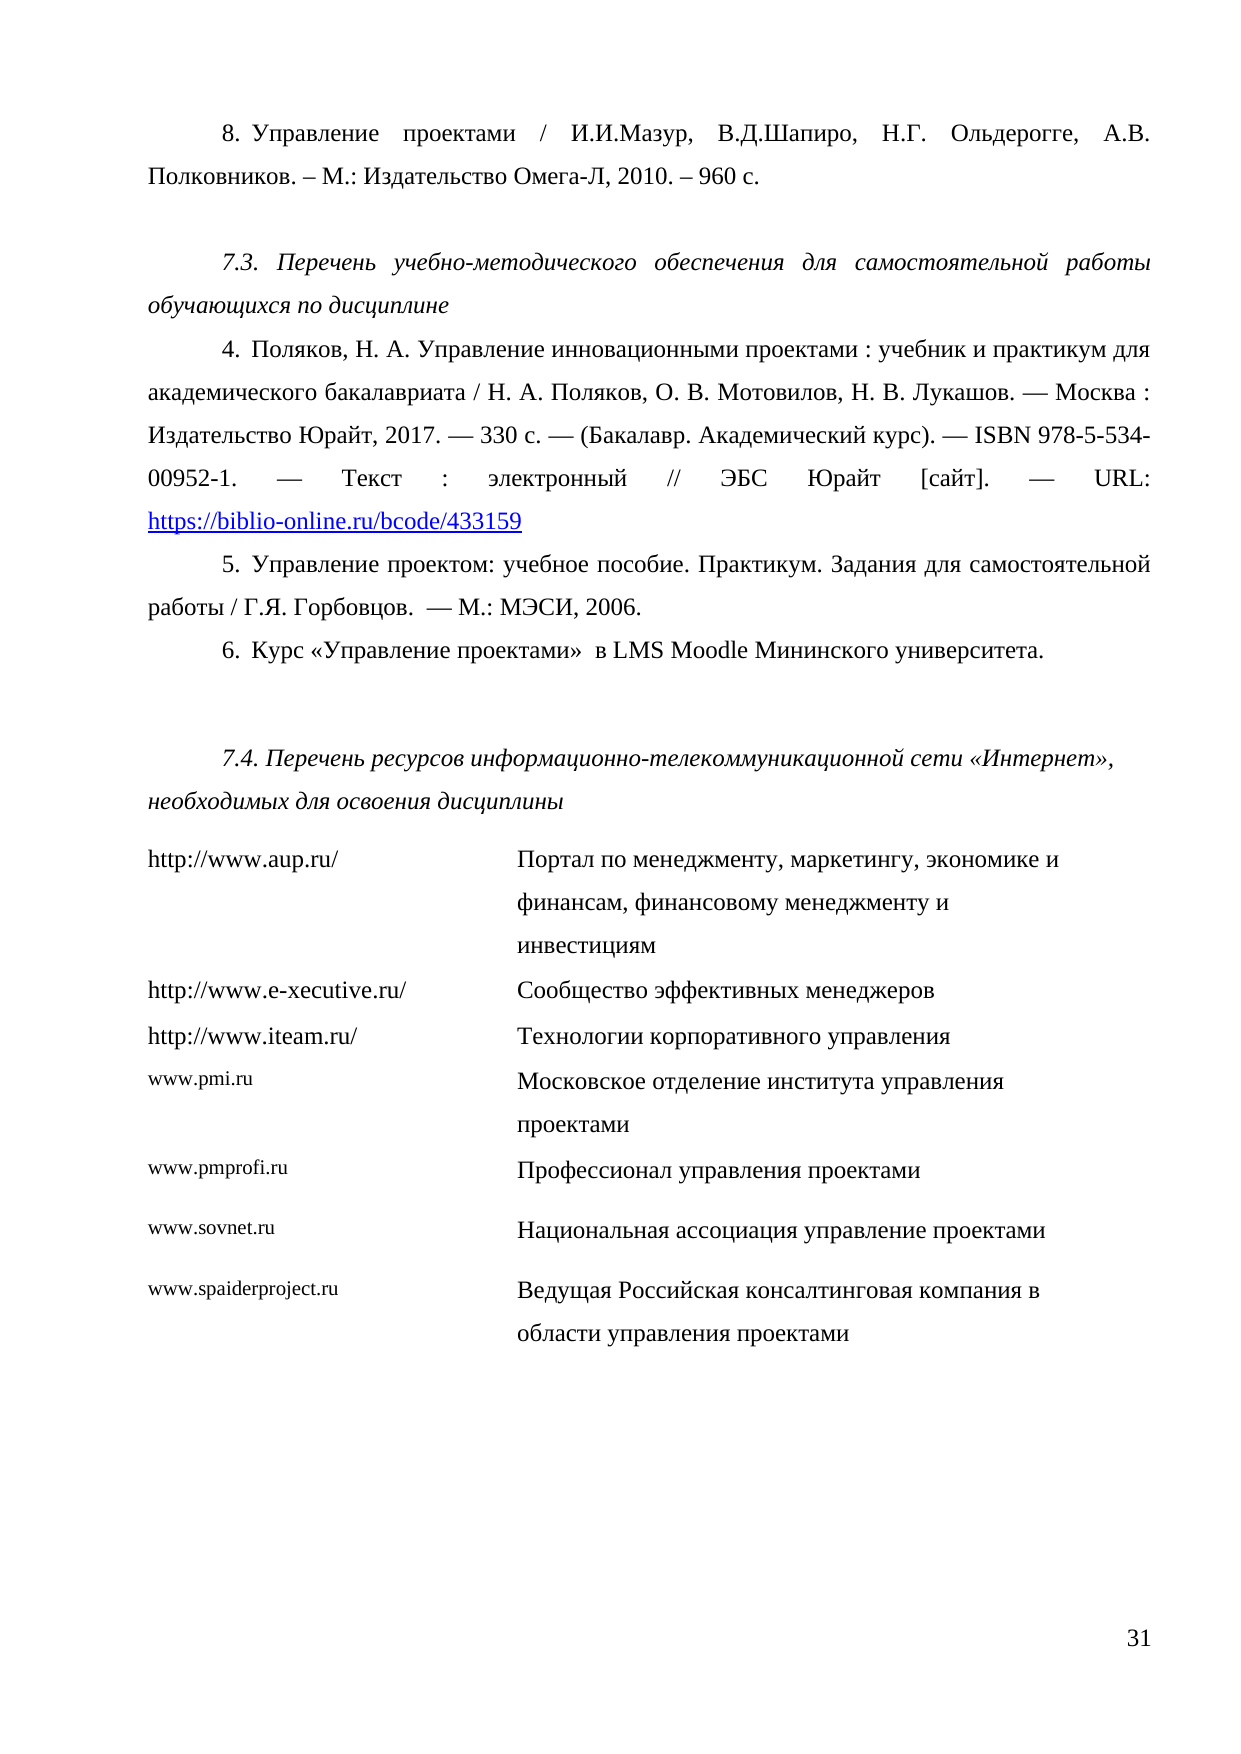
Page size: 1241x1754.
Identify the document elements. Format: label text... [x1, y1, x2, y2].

table_cell www.pmprofi.ru [136, 1155, 506, 1215]
text 7.4. Перечень ресурсов информационно-телекоммуникационной сети «Интернет», необходимых для освоения дисциплины [148, 743, 1152, 814]
list 7.3. Перечень учебно-методического обеспечения для самостоятельной работы обучающихся по дисциплине [148, 247, 1152, 319]
table_cell Технологии корпоративного управления [506, 1021, 1071, 1066]
table_cell www.spaiderproject.ru [136, 1275, 506, 1364]
table_cell http://www.e-xecutive.ru/ [136, 975, 506, 1021]
list Поляков, Н. А. Управление инновационными проектами : учебник и практикум для академического бакалавриата / Н. А. Поляков, О. В. Мотовилов, Н. В. Лукашов. — Москва : Издательство Юрайт, 2017. — 330 с. — (Бакалавр. Академический курс). — ISBN 978-5-534-00952-1. — Текст : электронный // ЭБС Юрайт [сайт]. — URL: https://biblio-online.ru/bcode/433159 [148, 334, 1152, 535]
table_header Портал по менеджменту, маркетингу, экономике и финансам, финансовому менеджменту и инвестициям [506, 844, 1071, 975]
table_cell Сообщество эффективных менеджеров [506, 975, 1071, 1021]
table_cell Московское отделение института управления проектами [506, 1066, 1071, 1155]
table_cell Национальная ассоциация управление проектами [506, 1215, 1071, 1275]
table_cell http://www.iteam.ru/ [136, 1021, 506, 1066]
list Управление проектами / И.И.Мазур, В.Д.Шапиро, Н.Г. Ольдерогге, А.В. Полковников. – М.: Издательство Омега-Л, 2010. – 960 с. [148, 118, 1152, 190]
table_cell Ведущая Российская консалтинговая компания в области управления проектами [506, 1275, 1071, 1364]
list Курс «Управление проектами» в LMS Moodle Мининского университета. [148, 636, 1152, 664]
table_header http://www.aup.ru/ [136, 844, 506, 975]
table_cell www.pmi.ru [136, 1066, 506, 1155]
table_cell www.sovnet.ru [136, 1215, 506, 1275]
list Управление проектом: учебное пособие. Практикум. Задания для самостоятельной работы / Г.Я. Горбовцов. — М.: МЭСИ, 2006. [148, 549, 1152, 621]
table_cell Профессионал управления проектами [506, 1155, 1071, 1215]
